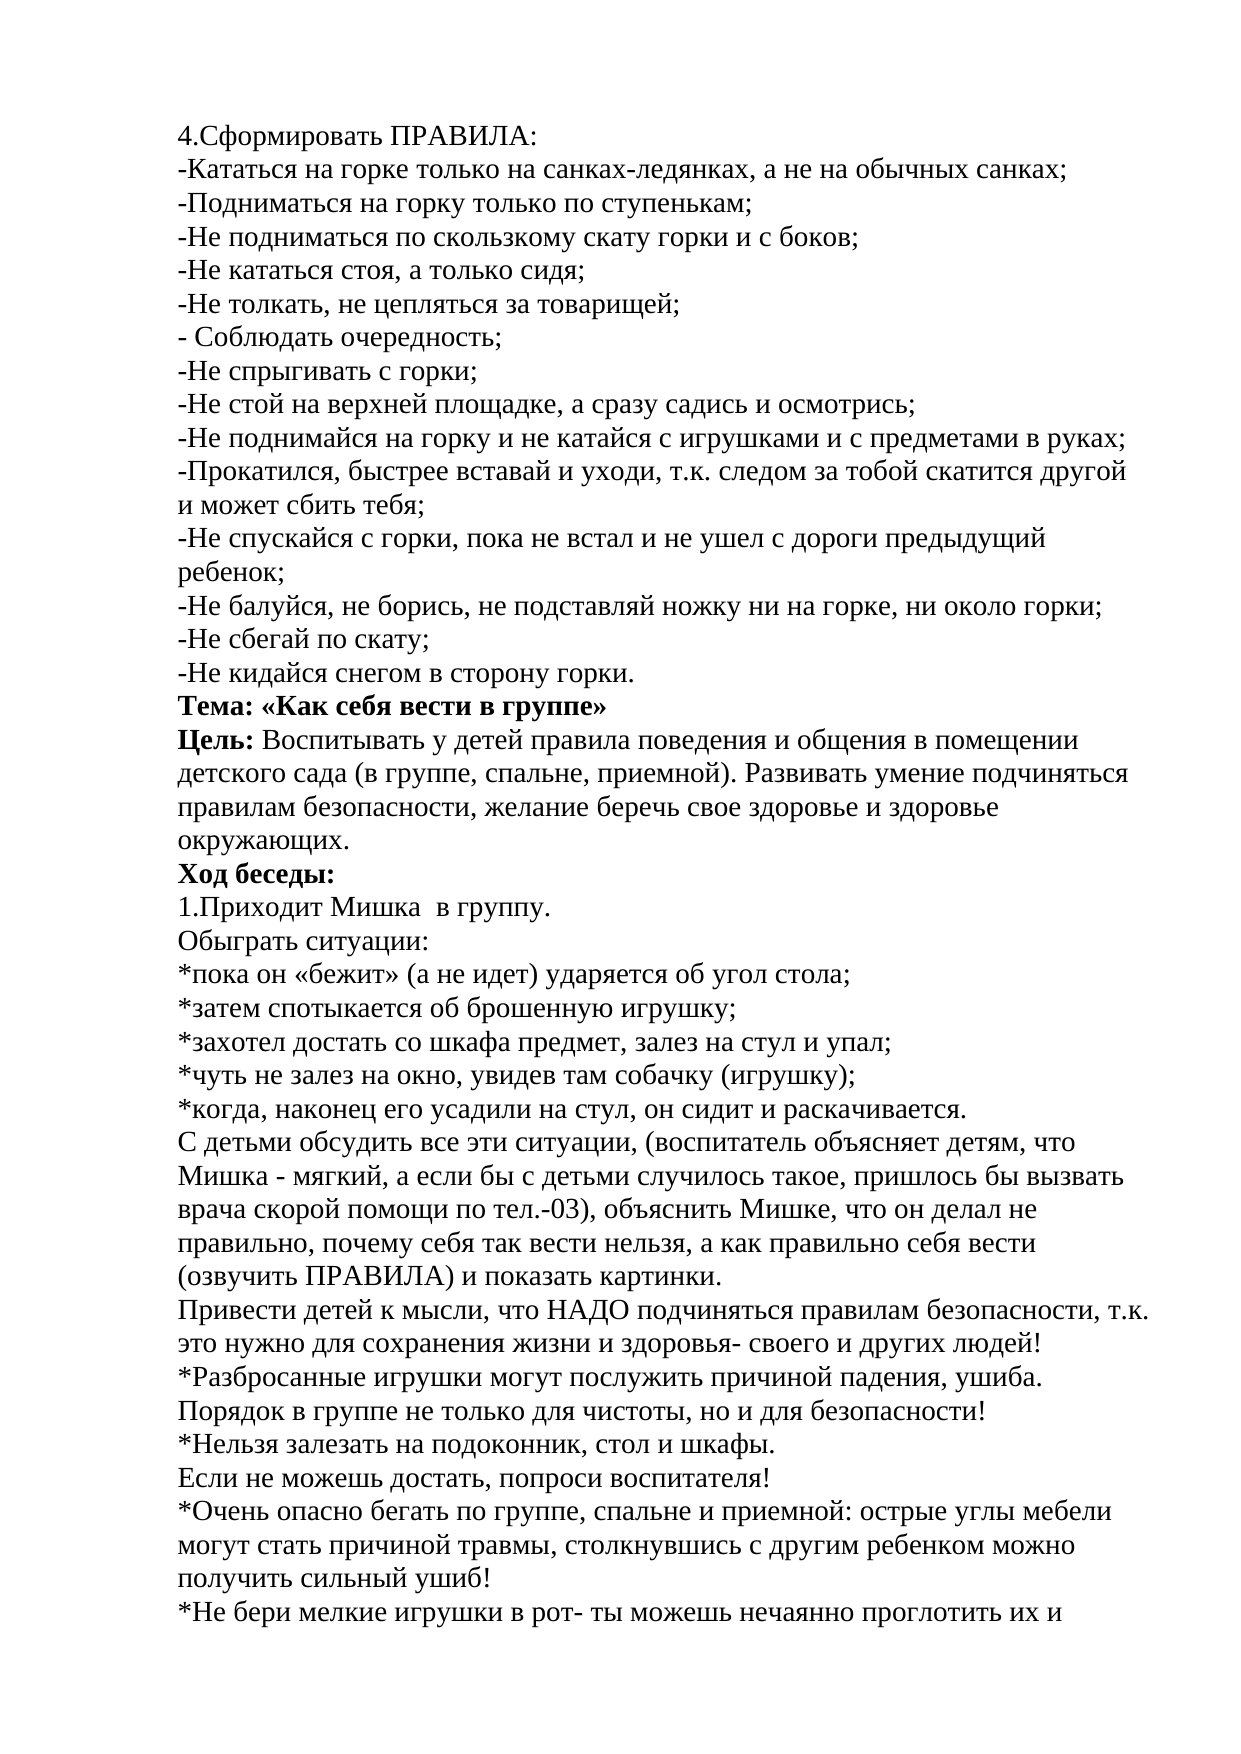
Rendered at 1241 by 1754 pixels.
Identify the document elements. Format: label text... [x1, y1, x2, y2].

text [177, 118, 1152, 688]
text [177, 722, 1152, 1627]
text Тема: «Как себя вести в группе» [177, 688, 1152, 722]
